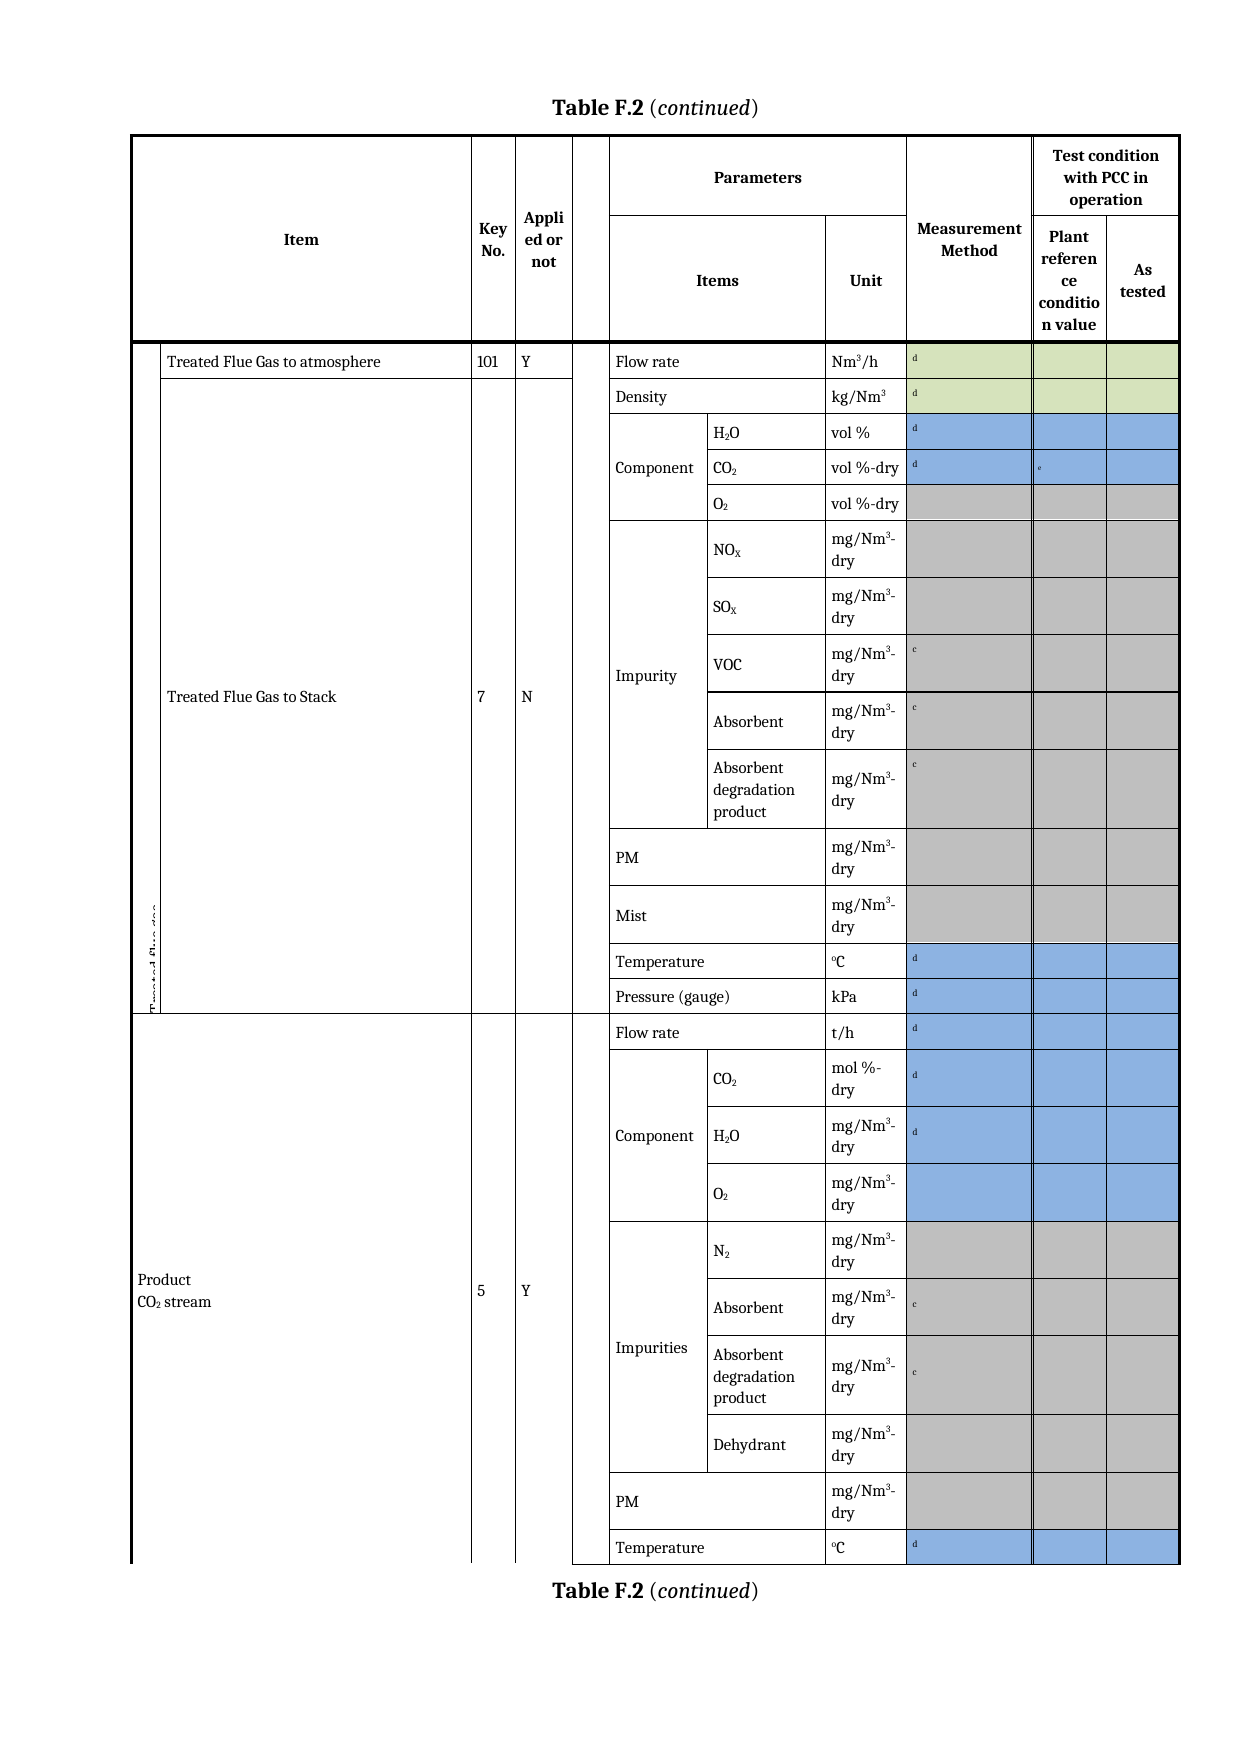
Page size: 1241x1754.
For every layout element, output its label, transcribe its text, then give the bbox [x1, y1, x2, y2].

table_cell oC [826, 944, 906, 978]
table_cell [907, 886, 1031, 942]
table_cell [1034, 750, 1106, 828]
table_cell d [907, 1014, 1031, 1049]
table_cell Mist [610, 886, 825, 942]
table_cell Product CO2 stream [133, 1014, 471, 1564]
table_cell PM [610, 829, 825, 885]
table_cell [1107, 1473, 1178, 1529]
table_cell mg/Nm3-dry [826, 1107, 906, 1163]
table_cell Impurity [610, 521, 707, 828]
table_cell d [907, 1107, 1031, 1163]
table_cell vol %-dry [826, 450, 906, 484]
table_cell Y [515, 1014, 572, 1564]
table_cell Absorbent [708, 1279, 825, 1335]
table_cell Absorbent degradation product [708, 750, 825, 828]
table_cell CO2 [708, 1050, 825, 1106]
table_cell Dehydrant [708, 1415, 825, 1472]
table_cell mg/Nm3-dry [826, 1336, 906, 1414]
table_cell [1034, 1164, 1106, 1221]
table_cell [573, 1014, 609, 1564]
table_cell e [1034, 450, 1106, 484]
table_cell mg/Nm3-dry [826, 1279, 906, 1335]
table_cell mg/Nm3-dry [826, 1164, 906, 1221]
table_cell [1107, 1222, 1178, 1278]
table_cell [1107, 693, 1178, 749]
table_cell [1107, 1530, 1178, 1564]
table_cell Nm3/h [826, 344, 906, 378]
table_cell [1034, 1014, 1106, 1049]
table_header [573, 137, 609, 340]
table_cell d [907, 1050, 1031, 1106]
table_cell H2O [708, 414, 825, 449]
table_header Applied or not [516, 137, 572, 340]
table_cell N [516, 379, 572, 1013]
table_cell [1107, 944, 1178, 978]
table_cell 7 [472, 379, 515, 1013]
table_cell [907, 1415, 1031, 1472]
table_cell Flow rate [610, 1014, 825, 1049]
table_cell Y [516, 344, 572, 378]
table_cell Absorbent [708, 693, 825, 749]
table_cell Temperature [610, 944, 825, 978]
table_cell Treated flue gas [133, 344, 160, 1013]
table_cell Component [610, 414, 707, 519]
table_cell [1034, 521, 1106, 577]
table_cell mg/Nm3-dry [826, 578, 906, 634]
table_cell Unit [826, 216, 906, 340]
table_cell [1107, 635, 1178, 691]
table_cell [1107, 829, 1178, 885]
table_cell [1034, 485, 1106, 519]
table_cell 5 [471, 1014, 515, 1564]
table_cell [1107, 1279, 1178, 1335]
table_cell c [907, 1279, 1031, 1335]
table_cell [1034, 1222, 1106, 1278]
table_cell [907, 1473, 1031, 1529]
table_cell CO2 [708, 450, 825, 484]
table_cell [1034, 979, 1106, 1013]
table_cell [1107, 414, 1178, 449]
table_cell [1034, 944, 1106, 978]
table_cell Plant reference condition value [1034, 216, 1106, 340]
table_cell mg/Nm3-dry [826, 693, 906, 749]
table_cell mg/Nm3-dry [826, 1222, 906, 1278]
table_cell kg/Nm3 [826, 379, 906, 413]
table_cell [1107, 379, 1178, 413]
text Table F.2 (continued) [148, 95, 1163, 122]
table_cell mg/Nm3-dry [826, 521, 906, 577]
table_cell [1034, 693, 1106, 749]
table_cell [1034, 1415, 1106, 1472]
table_header Item [133, 137, 471, 340]
table_header Parameters [610, 137, 906, 215]
table_cell [907, 521, 1031, 577]
table_header Test condition with PCC in operation [1034, 137, 1178, 215]
table_cell PM [610, 1473, 825, 1529]
table_cell c [907, 750, 1031, 828]
table_cell [907, 829, 1031, 885]
table_cell [1107, 1164, 1178, 1221]
table_cell [1107, 886, 1178, 942]
table_cell [1034, 829, 1106, 885]
table_cell mg/Nm3-dry [826, 1415, 906, 1472]
table_cell [1107, 750, 1178, 828]
table_cell VOC [708, 635, 825, 691]
table_header Key No. [472, 137, 515, 340]
table_cell Absorbent degradation product [708, 1336, 825, 1414]
table_cell d [907, 344, 1031, 378]
table_cell d [907, 414, 1031, 449]
table_cell Temperature [610, 1530, 825, 1564]
table_cell [1107, 1050, 1178, 1106]
table_cell d [907, 379, 1031, 413]
table_cell [1107, 1014, 1178, 1049]
table_cell mg/Nm3-dry [826, 635, 906, 691]
table_cell [1107, 1107, 1178, 1163]
table_cell NOX [708, 521, 825, 577]
table_cell Pressure (gauge) [610, 979, 825, 1013]
table_cell d [907, 450, 1031, 484]
table_cell 101 [472, 344, 515, 378]
table_cell Flow rate [610, 344, 825, 378]
table_cell [1107, 1415, 1178, 1472]
table_cell [1034, 1050, 1106, 1106]
table_cell d [907, 1530, 1031, 1564]
table_cell Impurities [610, 1222, 707, 1472]
table_cell [1034, 344, 1106, 378]
table_cell [573, 344, 609, 1013]
table_cell [1034, 1336, 1106, 1414]
table_cell c [907, 693, 1031, 749]
table_cell O2 [708, 1164, 825, 1221]
table_cell mg/Nm3-dry [826, 886, 906, 942]
table_cell t/h [826, 1014, 906, 1049]
table_header Measurement Method [907, 137, 1031, 340]
table_cell [1034, 414, 1106, 449]
table_cell O2 [708, 485, 825, 519]
table_cell kPa [826, 979, 906, 1013]
table_cell As tested [1107, 216, 1178, 340]
table_cell mg/Nm3-dry [826, 1473, 906, 1529]
table_cell [1034, 635, 1106, 691]
table_cell d [907, 979, 1031, 1013]
table_cell H2O [708, 1107, 825, 1163]
table_cell d [907, 944, 1031, 978]
table_cell mol %-dry [826, 1050, 906, 1106]
table_cell [907, 485, 1031, 519]
table_cell [1107, 979, 1178, 1013]
text Table F.2 (continued) [148, 1578, 1163, 1604]
table_cell vol % [826, 414, 906, 449]
table_cell N2 [708, 1222, 825, 1278]
table_cell Density [610, 379, 825, 413]
table_cell [1107, 450, 1178, 484]
table_cell [1107, 344, 1178, 378]
table_cell [907, 578, 1031, 634]
table_cell [1107, 485, 1178, 519]
table_cell Treated Flue Gas to atmosphere [161, 344, 471, 378]
table_cell mg/Nm3-dry [826, 829, 906, 885]
table_cell c [907, 1336, 1031, 1414]
table_cell [907, 1222, 1031, 1278]
table_cell mg/Nm3-dry [826, 750, 906, 828]
table_cell [1034, 1279, 1106, 1335]
table_cell vol %-dry [826, 485, 906, 519]
table_cell [1034, 1530, 1106, 1564]
table_cell [1034, 578, 1106, 634]
table_cell Component [610, 1050, 707, 1221]
table_cell SOX [708, 578, 825, 634]
table_cell Treated Flue Gas to Stack [161, 379, 471, 1013]
table_cell [1034, 379, 1106, 413]
table_cell [1107, 578, 1178, 634]
table_cell c [907, 635, 1031, 691]
table_cell Items [610, 216, 825, 340]
table_cell [1107, 1336, 1178, 1414]
table_cell [1034, 1473, 1106, 1529]
table_cell [1034, 886, 1106, 942]
table_cell oC [826, 1530, 906, 1564]
table_cell [1034, 1107, 1106, 1163]
table_cell [1107, 521, 1178, 577]
table_cell [907, 1164, 1031, 1221]
